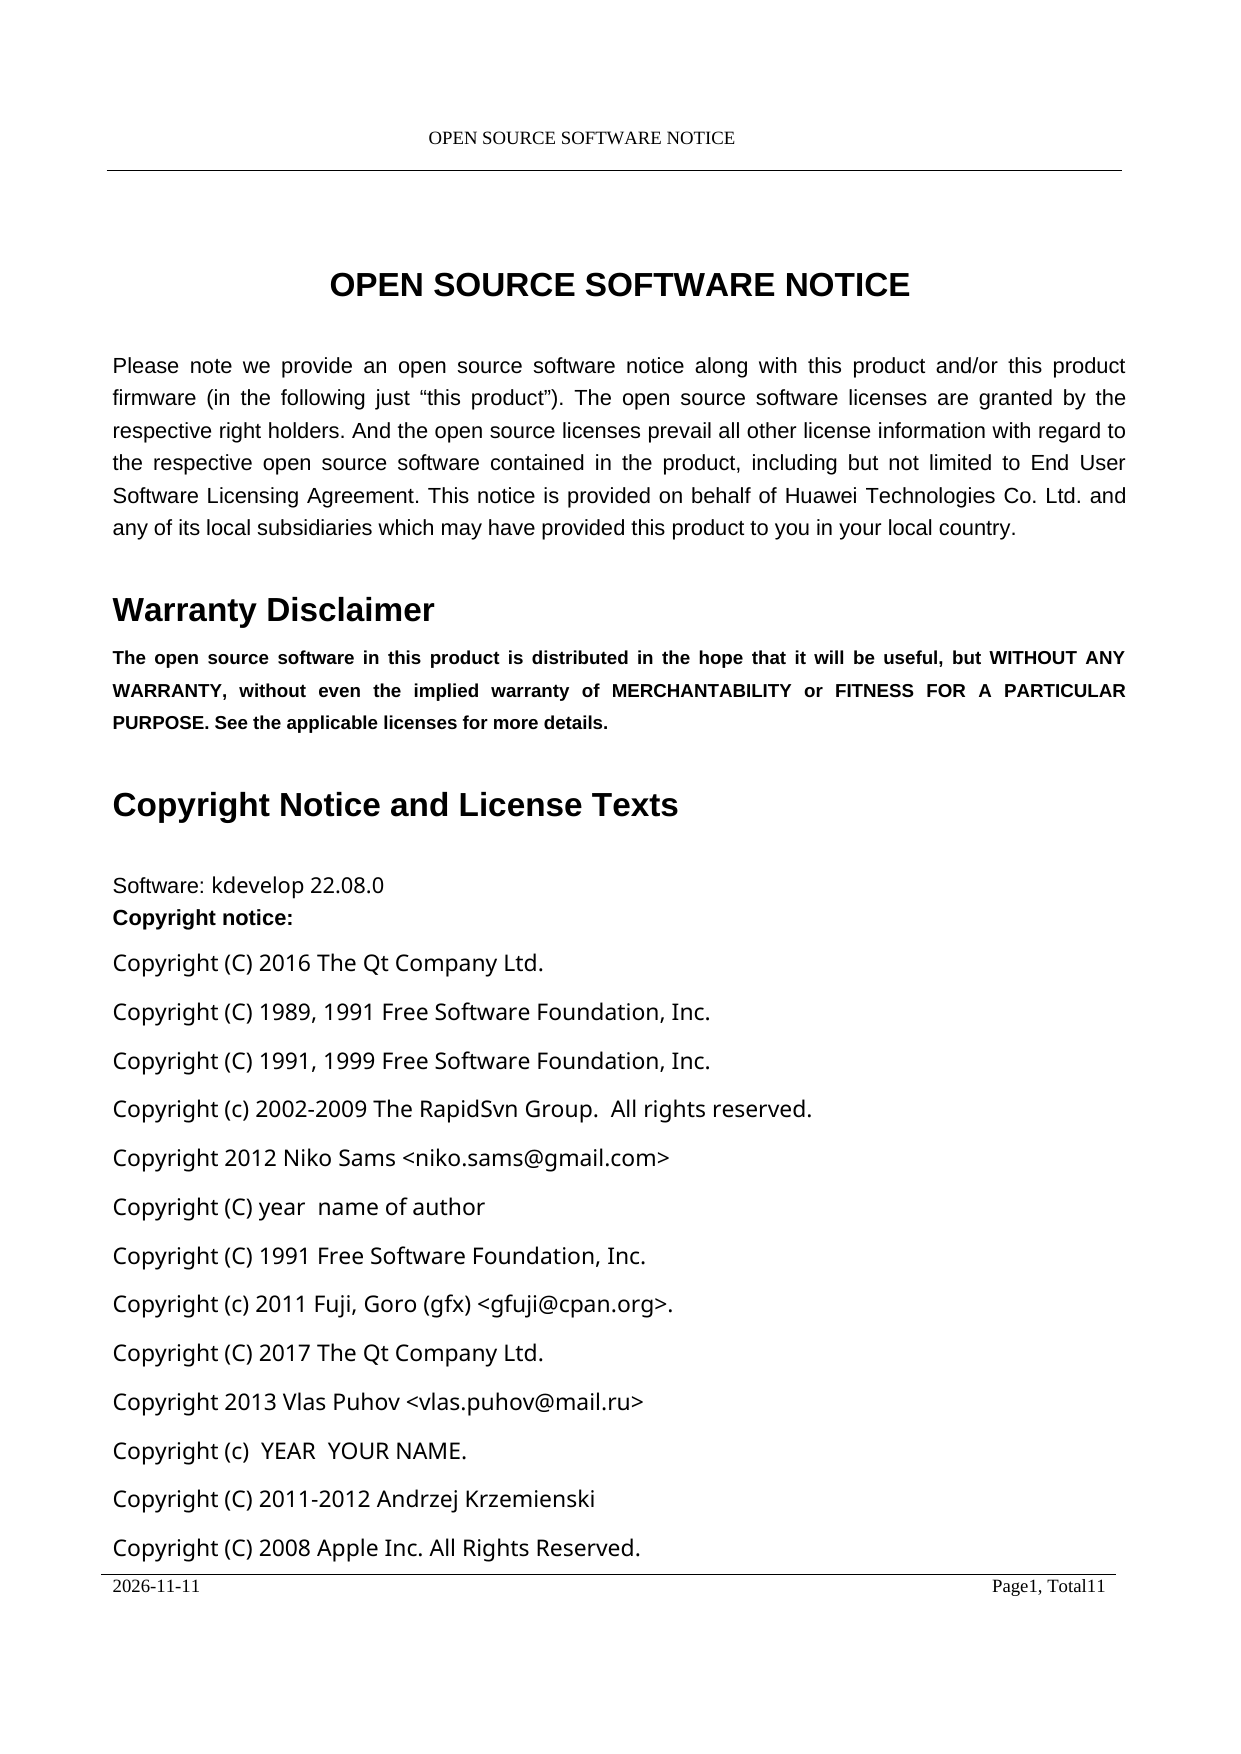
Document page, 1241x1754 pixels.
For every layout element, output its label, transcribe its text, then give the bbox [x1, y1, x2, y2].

text Please note we provide an open source software notice along with this product and/or this product firmware (in the following just “this product”). The open source software licenses are granted by the respective right holders. And the open source licenses prevail all other license information with regard to the respective open source software contained in the product, including but not limited to End User Software Licensing Agreement. This notice is provided on behalf of Huawei Technologies Co. Ltd. and any of its local subsidiaries which may have provided this product to you in your local country. [112, 349, 1128, 544]
text Copyright Notice and License Texts [112, 771, 1128, 836]
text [112, 947, 1128, 1564]
text Warranty Disclaimer [112, 576, 1128, 641]
text The open source software in this product is distributed in the hope that it will be useful, but WITHOUT ANY WARRANTY, without even the implied warranty of MERCHANTABILITY or FITNESS FOR A PARTICULAR PURPOSE. See the applicable licenses for more details. [112, 641, 1128, 739]
text Software: kdevelop 22.08.0 [112, 869, 1128, 901]
text OPEN SOURCE SOFTWARE NOTICE [112, 251, 1128, 316]
text Copyright notice: [112, 901, 1128, 934]
